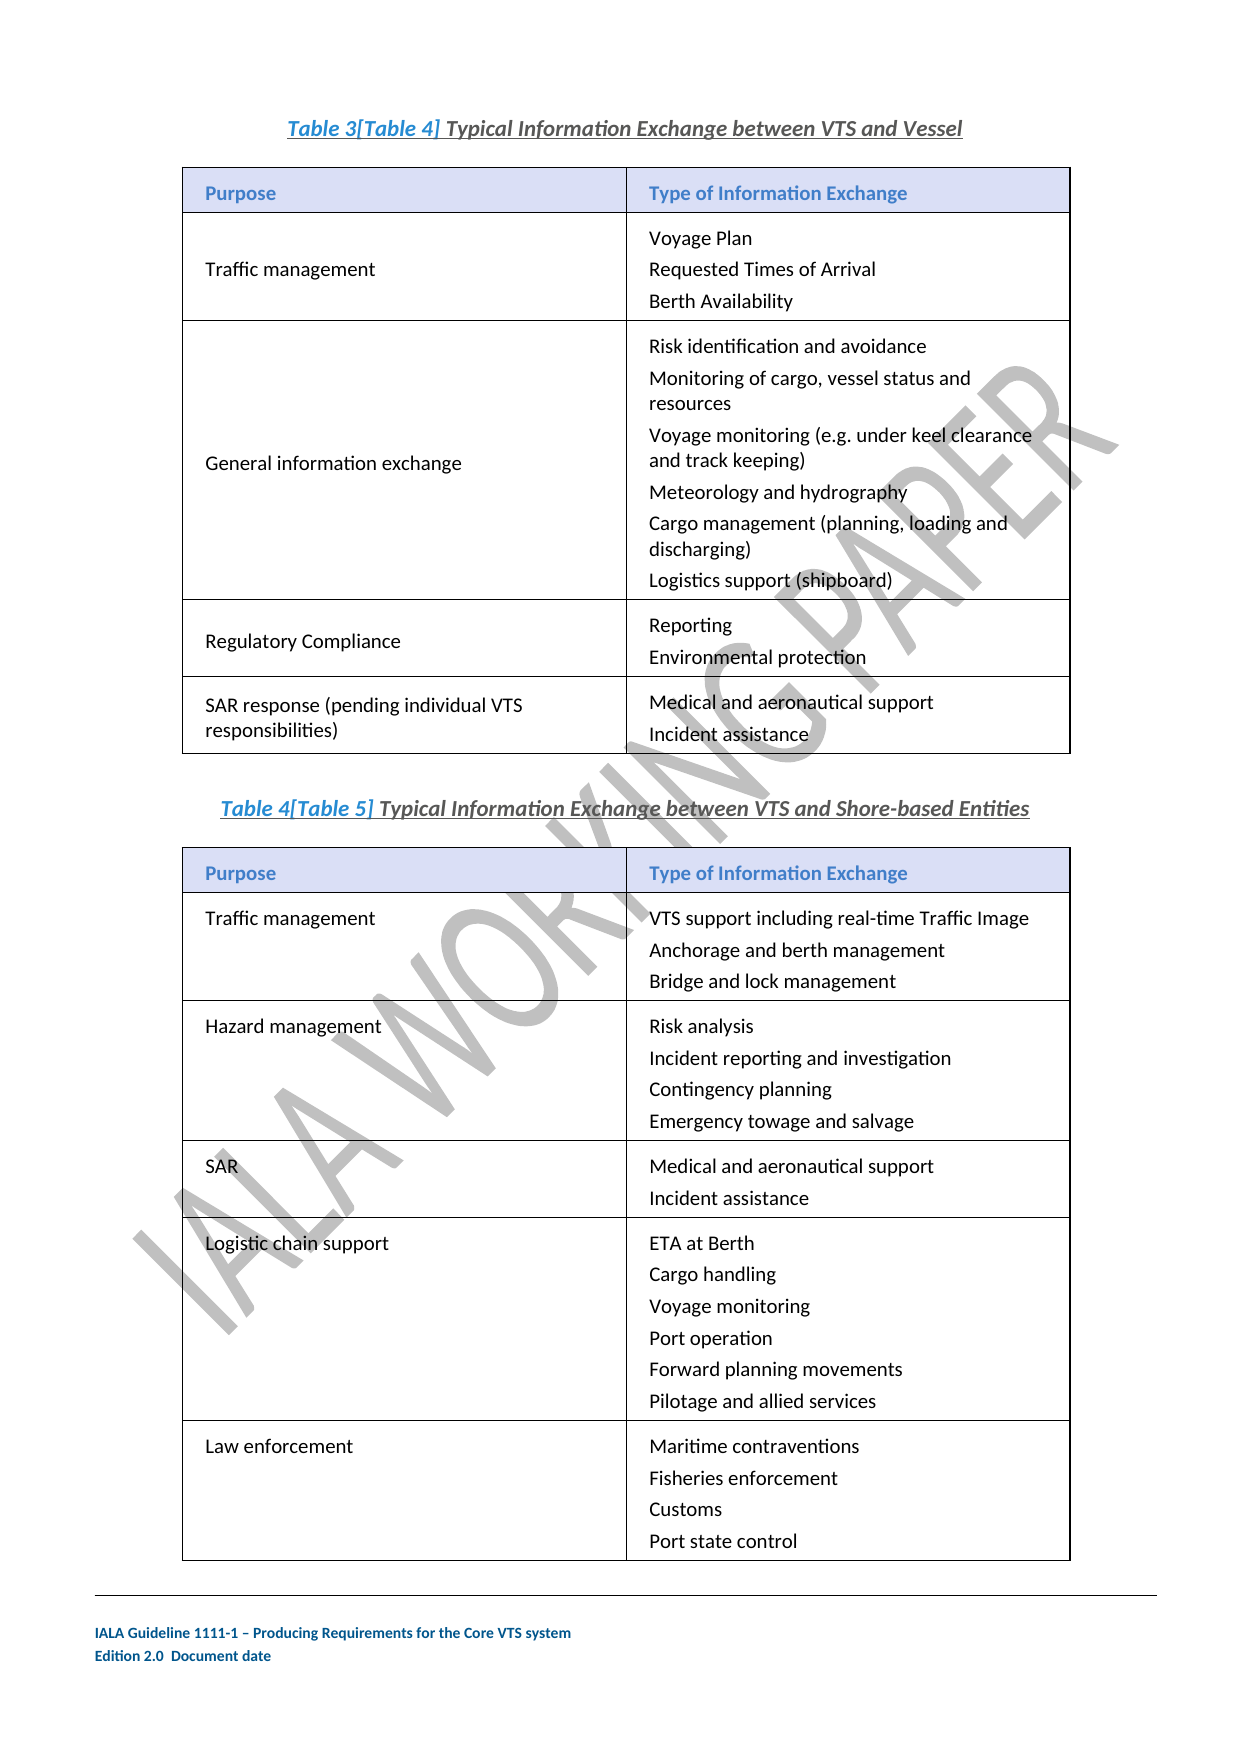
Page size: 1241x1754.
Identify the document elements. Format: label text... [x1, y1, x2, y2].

table_cell Traffic management [183, 213, 626, 320]
table_header Type of Information Exchange [627, 848, 1069, 892]
table_cell Medical and aeronautical support Incident assistance [627, 1141, 1069, 1217]
table_cell VTS support including real-time Traffic Image Anchorage and berth management Bridge and lock management [627, 893, 1069, 1000]
table_cell Regulatory Compliance [183, 600, 626, 676]
table_cell Hazard management [183, 1001, 626, 1140]
table_cell Voyage Plan Requested Times of Arrival Berth Availability [627, 213, 1069, 320]
table_cell Reporting Environmental protection [627, 600, 1069, 676]
text Typical Information Exchange between VTS and Shore-based Entities [94, 794, 1157, 822]
table_cell General information exchange [183, 321, 626, 599]
table_cell Risk analysis Incident reporting and investigation Contingency planning Emergency towage and salvage [627, 1001, 1069, 1140]
table_cell Traffic management [183, 893, 626, 1000]
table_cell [627, 1421, 1069, 1560]
table_cell SAR response (pending individual VTS responsibilities) [183, 677, 626, 752]
table_cell SAR [183, 1141, 626, 1217]
table_header Purpose [183, 848, 626, 892]
table_header Purpose [183, 168, 626, 212]
table_cell Risk identification and avoidance Monitoring of cargo, vessel status and resources Voyage monitoring (e.g. under keel clearance and track keeping) Meteorology and hydrography Cargo management (planning, loading and discharging) Logistics support (shipboard) [627, 321, 1069, 599]
table_cell ETA at Berth Cargo handling Voyage monitoring Port operation Forward planning movements Pilotage and allied services [627, 1218, 1069, 1420]
table_header Type of Information Exchange [627, 168, 1069, 212]
table_cell Law enforcement [183, 1421, 626, 1560]
table_cell Medical and aeronautical support Incident assistance [627, 677, 1069, 752]
text Typical Information Exchange between VTS and Vessel [94, 114, 1157, 142]
table_cell Logistic chain support [183, 1218, 626, 1420]
